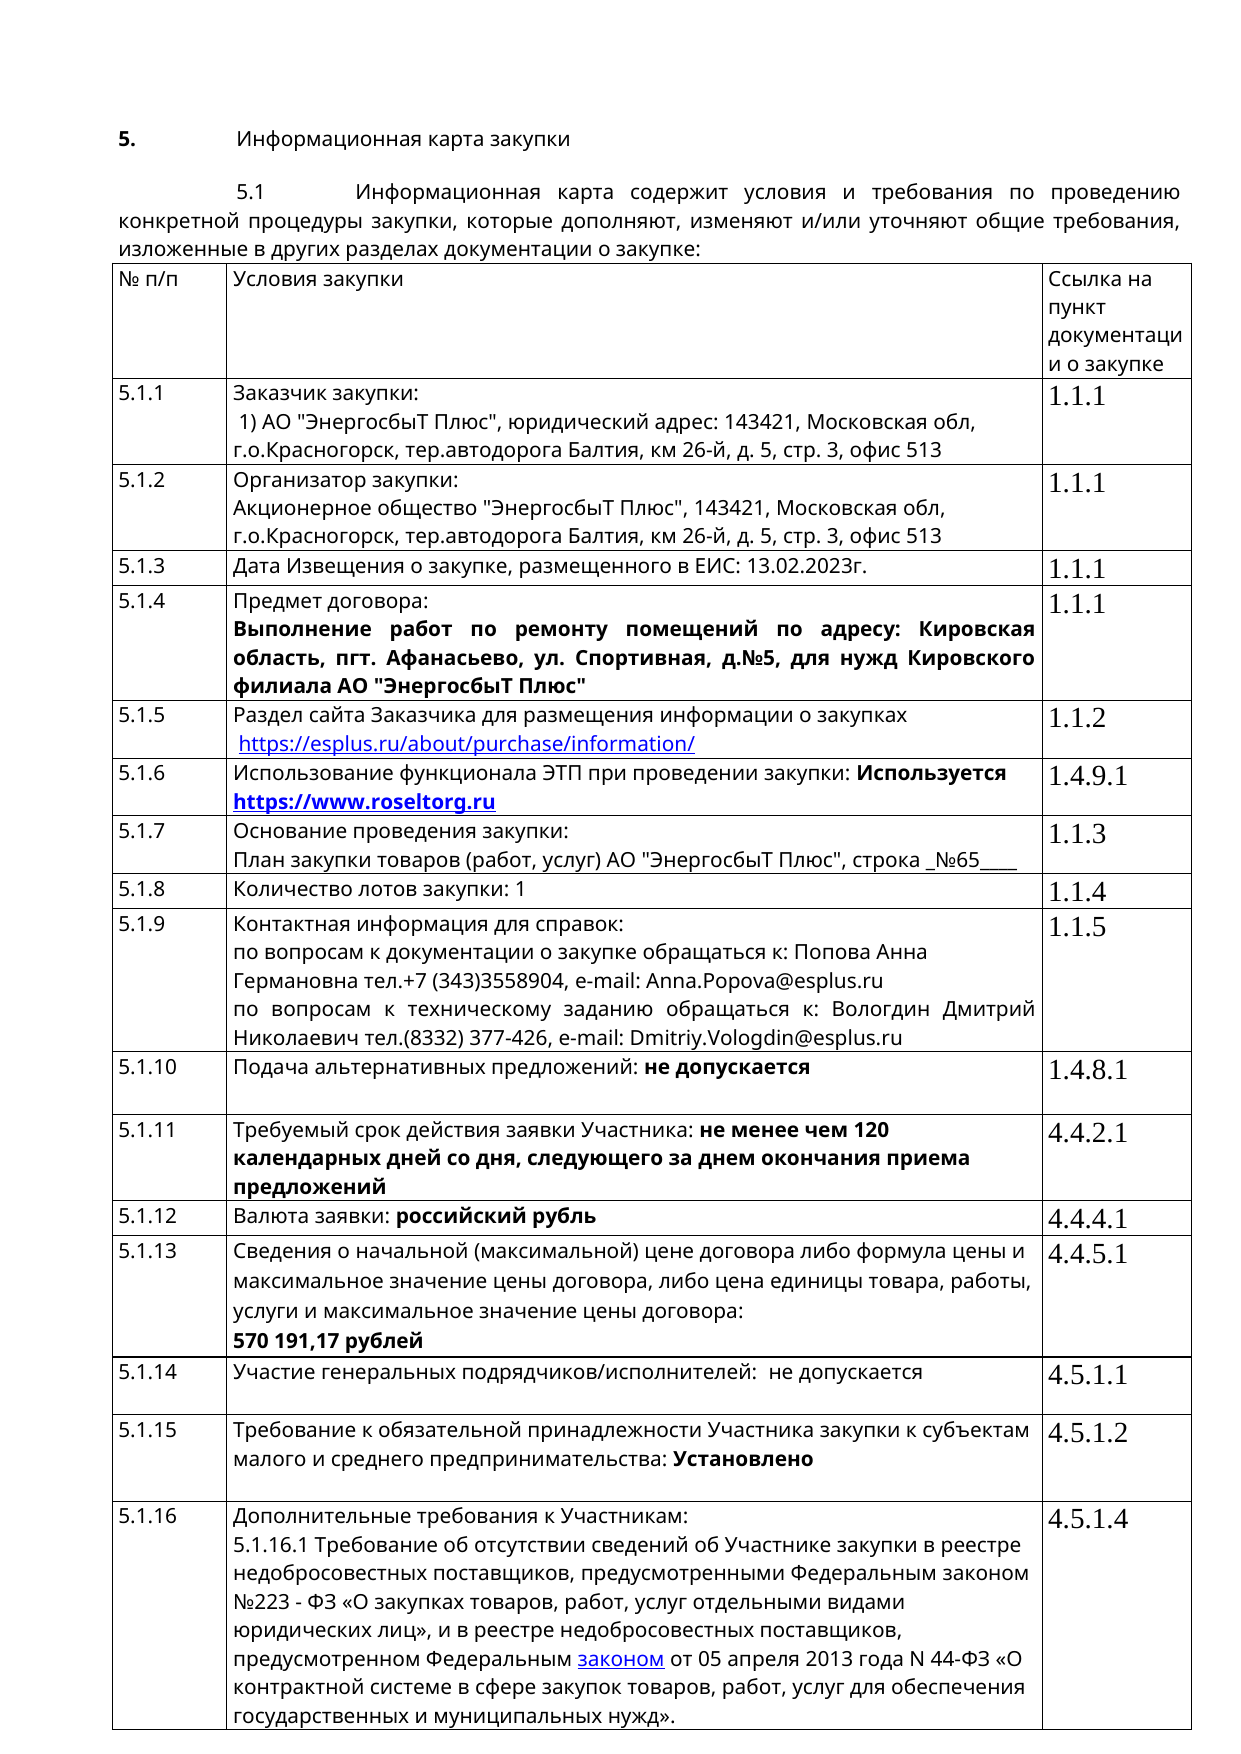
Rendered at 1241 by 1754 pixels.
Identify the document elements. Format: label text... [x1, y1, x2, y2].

table_header № п/п [113, 264, 226, 377]
table_cell Организатор закупки: Акционерное общество "ЭнергосбыТ Плюс", 143421, Московская обл, г.о.Красногорск, тер.автодорога Балтия, км 26-й, д. 5, стр. 3, офис 513 [227, 465, 1042, 550]
table_cell Предмет договора: Выполнение работ по ремонту помещений по адресу: Кировская область, пгт. Афанасьево, ул. Спортивная, д.№5, для нужд Кировского филиала АО "ЭнергосбыТ Плюс" [227, 586, 1042, 699]
table_cell [113, 701, 226, 757]
table_cell 4.5.1.1 [1043, 1358, 1191, 1414]
table_cell Контактная информация для справок: по вопросам к документации о закупке обращаться к: Попова Анна Германовна тел.+7 (343)3558904, e-mail: Anna.Popova@esplus.ru по вопросам к техническому заданию обращаться к: Вологдин Дмитрий Николаевич тел.(8332) 377-426, e-mail: Dmitriy.Vologdin@esplus.ru [227, 909, 1042, 1051]
table_cell [113, 874, 226, 908]
table_header Ссылка на пункт документации о закупке [1043, 264, 1191, 377]
table_cell 1.1.1 [1043, 551, 1191, 585]
table_cell Использование функционала ЭТП при проведении закупки: Используется https://www.roseltorg.ru [227, 759, 1042, 815]
table_cell Сведения о начальной (максимальной) цене договора либо формула цены и максимальное значение цены договора, либо цена единицы товара, работы, услуги и максимальное значение цены договора: 570 191,17 рублей [227, 1236, 1042, 1356]
table_cell [113, 909, 226, 1051]
table_cell 4.4.2.1 [1043, 1115, 1191, 1200]
text 5.1 Информационная карта содержит условия и требования по проведению конкретной процедуры закупки, которые дополняют, изменяют и/или уточняют общие требования, изложенные в других разделах документации о закупке: [118, 177, 1181, 263]
table_cell [113, 816, 226, 873]
table_cell [113, 551, 226, 585]
subtitle Информационная карта закупки [118, 124, 1181, 152]
table_header Условия закупки [227, 264, 1042, 377]
table_cell 1.1.2 [1043, 701, 1191, 757]
table_cell Раздел сайта Заказчика для размещения информации о закупках https://esplus.ru/about/purchase/information/ [227, 701, 1042, 757]
table_cell [113, 1052, 226, 1114]
table_cell 1.4.8.1 [1043, 759, 1191, 815]
table_cell [113, 759, 226, 815]
table_cell [113, 465, 226, 550]
table_cell [113, 1358, 226, 1414]
table_cell 4.5.1.4 [1043, 1502, 1191, 1729]
table_cell Требование к обязательной принадлежности Участника закупки к субъектам малого и среднего предпринимательства: Установлено [227, 1415, 1042, 1501]
table_cell [113, 586, 226, 699]
table_cell Подача альтернативных предложений: не допускается [227, 1052, 1042, 1114]
table_cell 4.4.4.1 [1043, 1201, 1191, 1235]
table_cell 1.1.1 [1043, 586, 1191, 699]
table_cell 1.1.3 [1043, 816, 1191, 873]
table_cell [113, 1415, 226, 1501]
table_cell [113, 1201, 226, 1235]
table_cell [227, 1502, 1042, 1729]
table_cell 1.1.1 [1043, 379, 1191, 464]
table_cell Участие генеральных подрядчиков/исполнителей: не допускается [227, 1358, 1042, 1414]
table_cell [113, 1502, 226, 1729]
table_cell 1.1.1 [1043, 465, 1191, 550]
table_cell Требуемый срок действия заявки Участника: не менее чем 120 календарных дней со дня, следующего за днем окончания приема предложений [227, 1115, 1042, 1200]
table_cell 1.1.5 [1043, 909, 1191, 1051]
table_cell 1.1.4 [1043, 874, 1191, 908]
table_cell Количество лотов закупки: 1 [227, 874, 1042, 908]
table_cell [113, 1115, 226, 1200]
table_cell Валюта заявки: российский рубль [227, 1201, 1042, 1235]
table_cell [113, 1236, 226, 1356]
table_cell Основание проведения закупки: План закупки товаров (работ, услуг) АО "ЭнергосбыТ Плюс", строка _№65____ [227, 816, 1042, 873]
table_cell 4.5.1.2 [1043, 1415, 1191, 1501]
table_cell [113, 379, 226, 464]
table_cell Дата Извещения о закупке, размещенного в ЕИС: 13.02.2023г. [227, 551, 1042, 585]
table_cell Заказчик закупки: 1) АО "ЭнергосбыТ Плюс", юридический адрес: 143421, Московская обл, г.о.Красногорск, тер.автодорога Балтия, км 26-й, д. 5, стр. 3, офис 513 [227, 379, 1042, 464]
table_cell 1.4.7.1 [1043, 1052, 1191, 1114]
table_cell 4.4.5.1 [1043, 1236, 1191, 1356]
